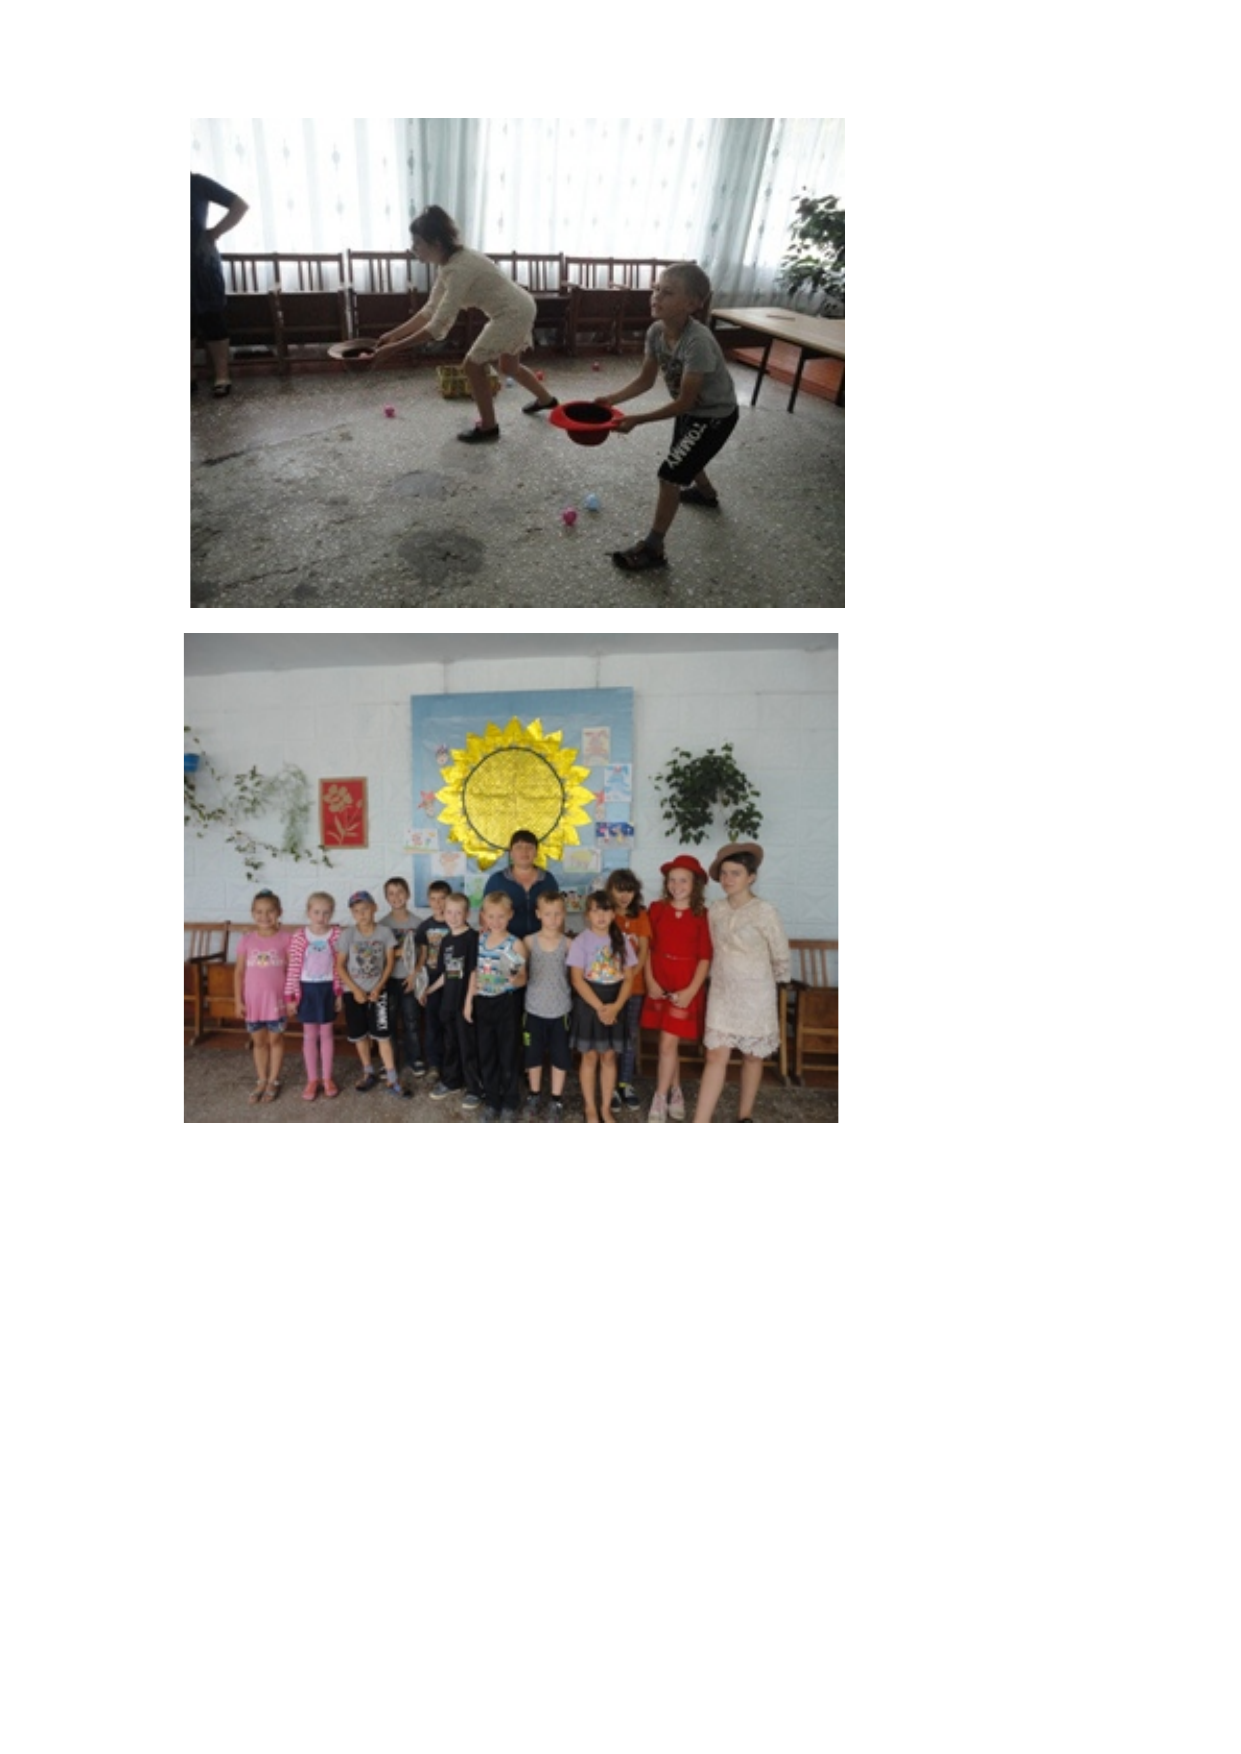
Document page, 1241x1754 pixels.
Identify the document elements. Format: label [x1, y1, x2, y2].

picture [183, 633, 839, 1123]
picture [190, 118, 845, 608]
